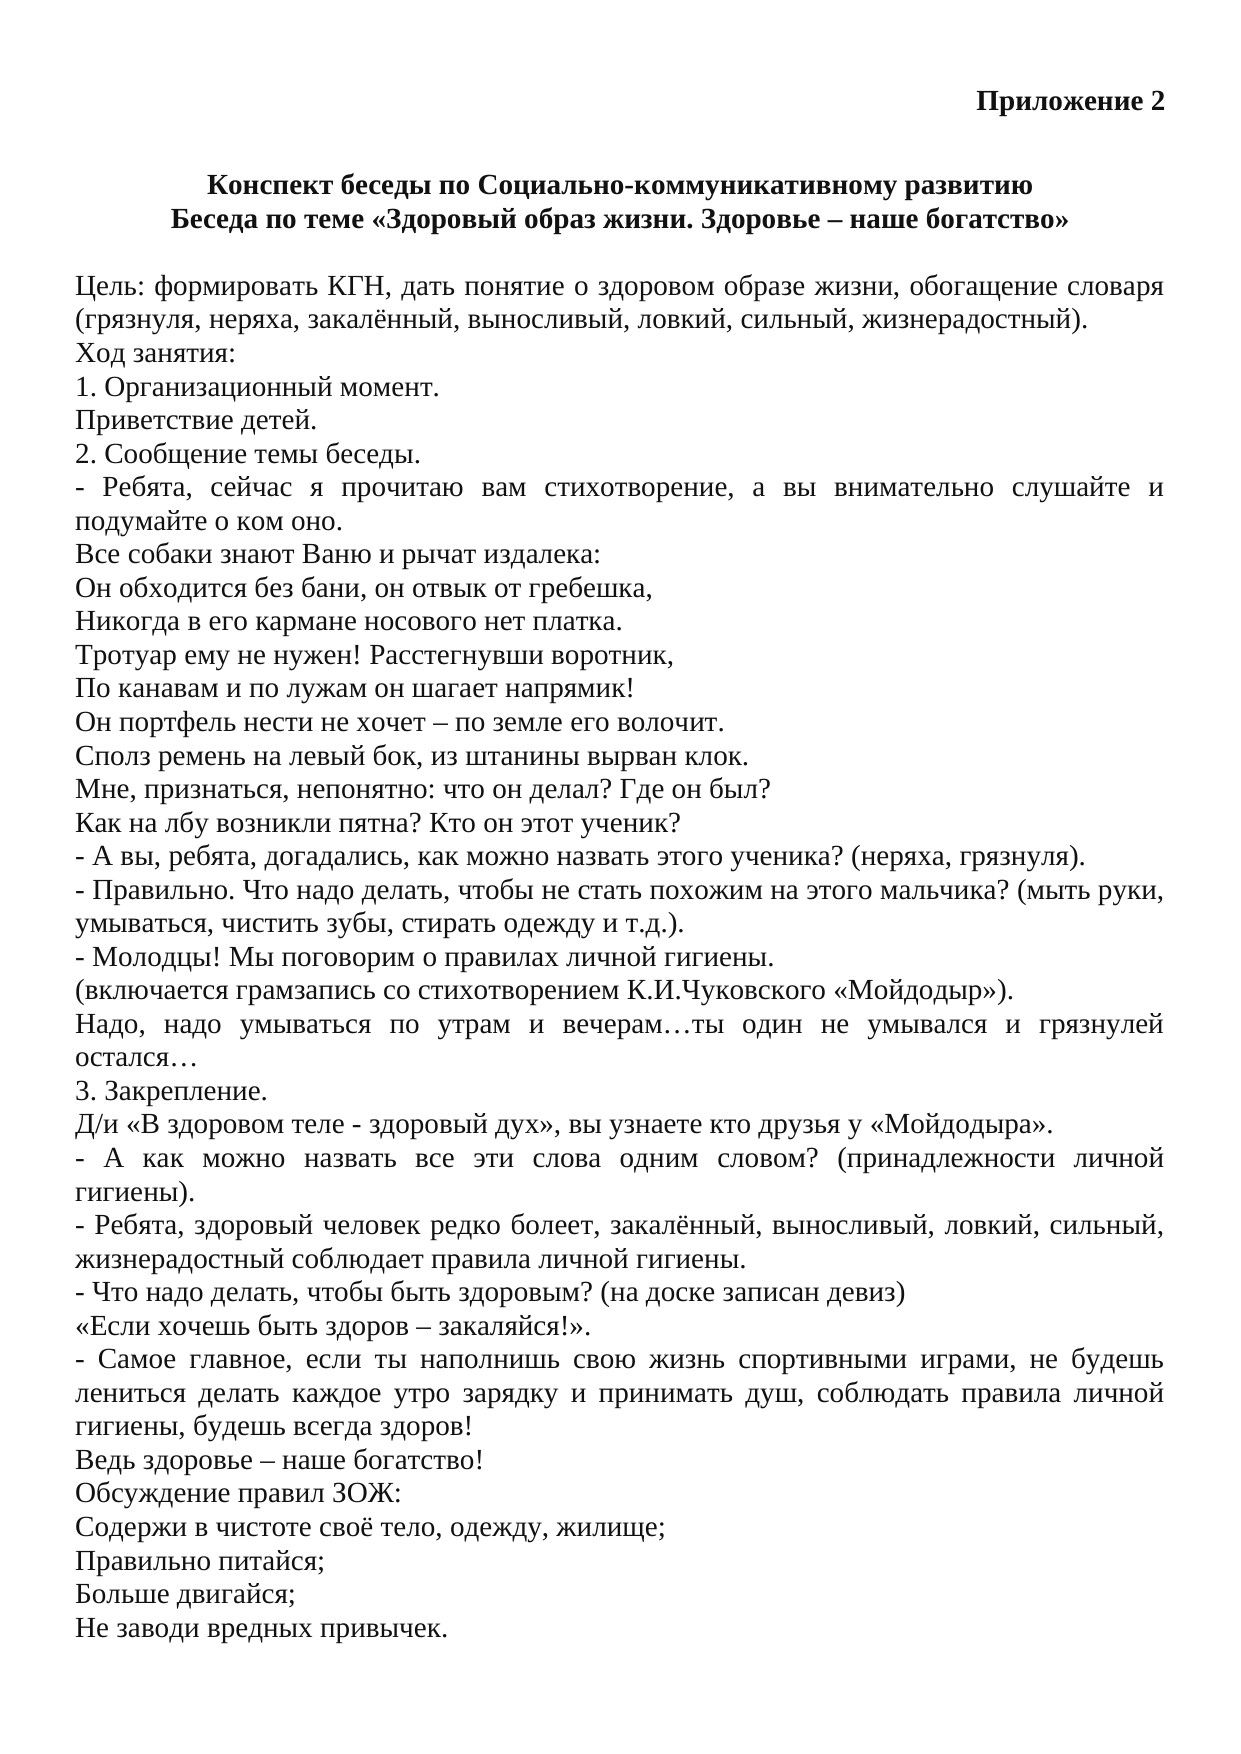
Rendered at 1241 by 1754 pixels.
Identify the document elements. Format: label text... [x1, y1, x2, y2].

text «Если хочешь быть здоров – закаляйся!». [75, 1308, 1165, 1341]
text - Что надо делать, чтобы быть здоровым? (на доске записан девиз) [75, 1274, 1165, 1308]
text (включается грамзапись со стихотворением К.И.Чуковского «Мойдодыр»). [75, 972, 1165, 1006]
text 1. Организационный момент. [75, 369, 1165, 402]
text - Ребята, сейчас я прочитаю вам стихотворение, а вы внимательно слушайте и подумайте о ком оно. [75, 469, 1165, 536]
text Правильно питайся; [75, 1543, 1165, 1576]
text Все собаки знают Ваню и рычат издалека: [75, 536, 1165, 570]
text Цель: формировать КГН, дать понятие о здоровом образе жизни, обогащение словаря (грязнуля, неряха, закалённый, выносливый, ловкий, сильный, жизнерадостный). [75, 268, 1165, 335]
text - Ребята, здоровый человек редко болеет, закалённый, выносливый, ловкий, сильный, жизнерадостный соблюдает правила личной гигиены. [75, 1207, 1165, 1274]
text Содержи в чистоте своё тело, одежду, жилище; [75, 1509, 1165, 1543]
text Надо, надо умываться по утрам и вечерам…ты один не умывался и грязнулей остался… [75, 1006, 1165, 1073]
text По канавам и по лужам он шагает напрямик! [75, 671, 1165, 704]
text - Самое главное, если ты наполнишь свою жизнь спортивными играми, не будешь лениться делать каждое утро зарядку и принимать душ, соблюдать правила личной гигиены, будешь всегда здоров! [75, 1341, 1165, 1442]
text Он портфель нести не хочет – по земле его волочит. [75, 704, 1165, 738]
text - А вы, ребята, догадались, как можно назвать этого ученика? (неряха, грязнуля). [75, 838, 1165, 872]
text Обсуждение правил ЗОЖ: [75, 1476, 1165, 1509]
text 2. Сообщение темы беседы. [75, 436, 1165, 469]
text Сполз ремень на левый бок, из штанины вырван клок. [75, 738, 1165, 771]
text Он обходится без бани, он отвык от гребешка, [75, 570, 1165, 603]
text Не заводи вредных привычек. [75, 1610, 1165, 1643]
text Д/и «В здоровом теле - здоровый дух», вы узнаете кто друзья у «Мойдодыра». [75, 1107, 1165, 1140]
text Приложение 2 [75, 75, 1165, 117]
text Как на лбу возникли пятна? Кто он этот ученик? [75, 805, 1165, 838]
text Больше двигайся; [75, 1576, 1165, 1610]
text Беседа по теме «Здоровый образ жизни. Здоровье – наше богатство» [75, 201, 1165, 234]
text Конспект беседы по Социально-коммуникативному развитию [75, 159, 1165, 201]
text Ход занятия: [75, 335, 1165, 369]
text Тротуар ему не нужен! Расстегнувши воротник, [75, 637, 1165, 671]
text Никогда в его кармане носового нет платка. [75, 603, 1165, 637]
text - А как можно назвать все эти слова одним словом? (принадлежности личной гигиены). [75, 1140, 1165, 1207]
text Мне, признаться, непонятно: что он делал? Где он был? [75, 771, 1165, 805]
text - Правильно. Что надо делать, чтобы не стать похожим на этого мальчика? (мыть руки, умываться, чистить зубы, стирать одежду и т.д.). [75, 872, 1165, 939]
text Приветствие детей. [75, 402, 1165, 436]
text Ведь здоровье – наше богатство! [75, 1442, 1165, 1476]
text - Молодцы! Мы поговорим о правилах личной гигиены. [75, 939, 1165, 972]
text 3. Закрепление. [75, 1073, 1165, 1107]
